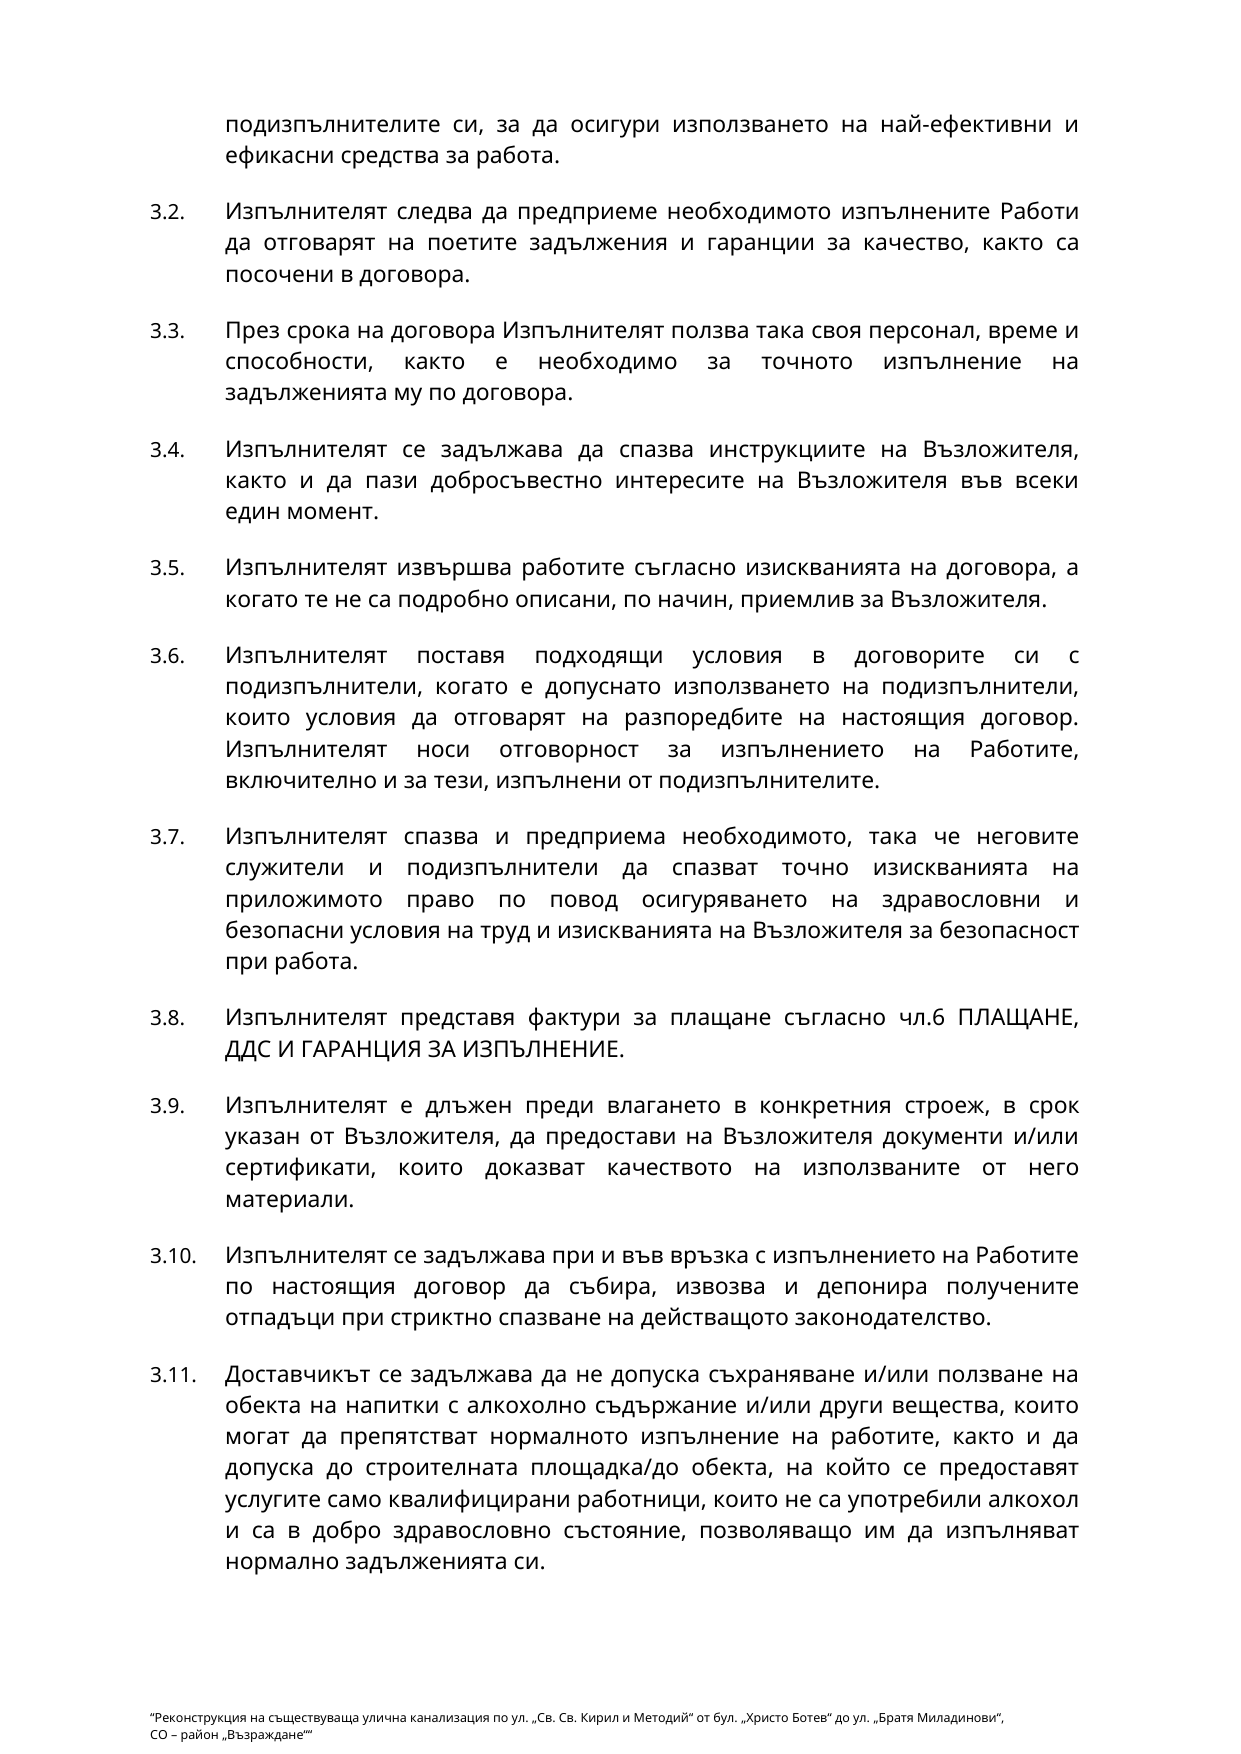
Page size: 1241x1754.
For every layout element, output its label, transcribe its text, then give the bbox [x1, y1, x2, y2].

list През срока на договора Изпълнителят ползва така своя персонал, време и способности, както е необходимо за точното изпълнение на задълженията му по договора. [150, 314, 1080, 408]
list Изпълнителят поставя подходящи условия в договорите си с подизпълнители, когато е допуснато използването на подизпълнители, които условия да отговарят на разпоредбите на настоящия договор. Изпълнителят носи отговорност за изпълнението на Работите, включително и за тези, изпълнени от подизпълнителите. [150, 639, 1080, 795]
list извършва работите съгласно изискванията на договора, а когато те не са подробно описани, по начин, приемлив за Възложителя. [150, 551, 1080, 614]
list Изпълнителят спазва и предприема необходимото, така че неговите служители и подизпълнители да спазват точно изискванията на приложимото право по повод осигуряването на здравословни и безопасни условия на труд и изискванията на Възложителя за безопасност при работа. [150, 820, 1080, 976]
list Изпълнителят се задължава да спазва инструкциите на Възложителя, както и да пази добросъвестно интересите на Възложителя във всеки един момент. [150, 433, 1080, 526]
list Изпълнителят е длъжен преди влагането в конкретния строеж, в срок указан от Възложителя, да предостави на Възложителя документи и/или сертификати, които доказват качеството на използваните от него материали. [150, 1089, 1080, 1214]
list Изпълнителят се задължава при и във връзка с изпълнението на Работите по настоящия договор да събира, извозва и депонира получените отпадъци при стриктно спазване на действащото законодателство. [150, 1239, 1080, 1333]
list Изпълнителят представя фактури за плащане съгласно чл.6 ПЛАЩАНЕ, ДДС И ГАРАНЦИЯ ЗА ИЗПЪЛНЕНИЕ. [150, 1001, 1080, 1064]
list Доставчикът се задължава да не допуска съхраняване и/или ползване на обекта на напитки с алкохолно съдържание и/или други вещества, които могат да препятстват нормалното изпълнение на работите, както и да допуска до строителната площадка/до обекта, на който се предоставят услугите само квалифицирани работници, които не са употребили алкохол и са в добро здравословно състояние, позволяващо им да изпълняват нормално задълженията си. [150, 1358, 1080, 1576]
list Изпълнителят следва да предприеме необходимото изпълнените Работи да отговарят на поетите задължения и гаранции за качество, както са посочени в договора. [150, 195, 1080, 289]
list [150, 108, 1080, 170]
